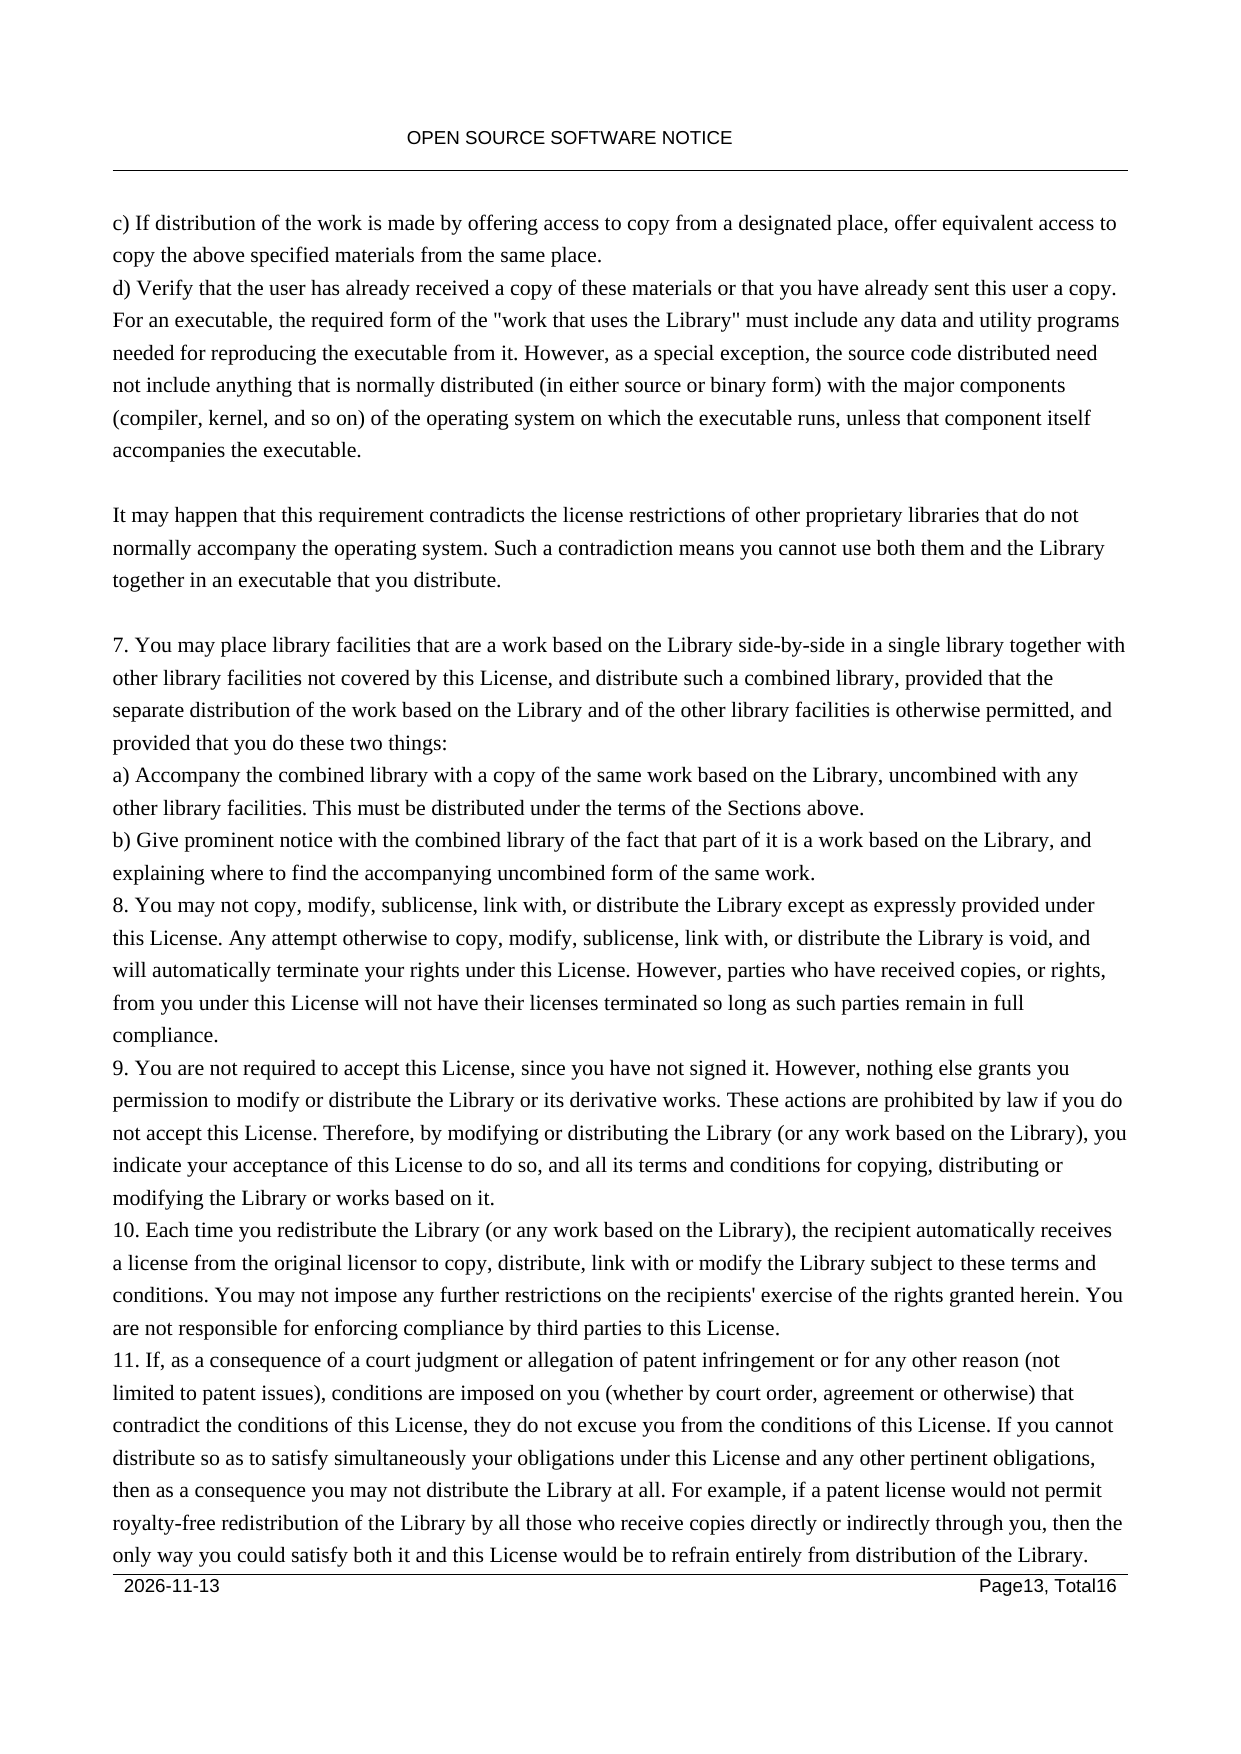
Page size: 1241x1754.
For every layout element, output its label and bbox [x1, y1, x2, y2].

text [112, 206, 1128, 1571]
